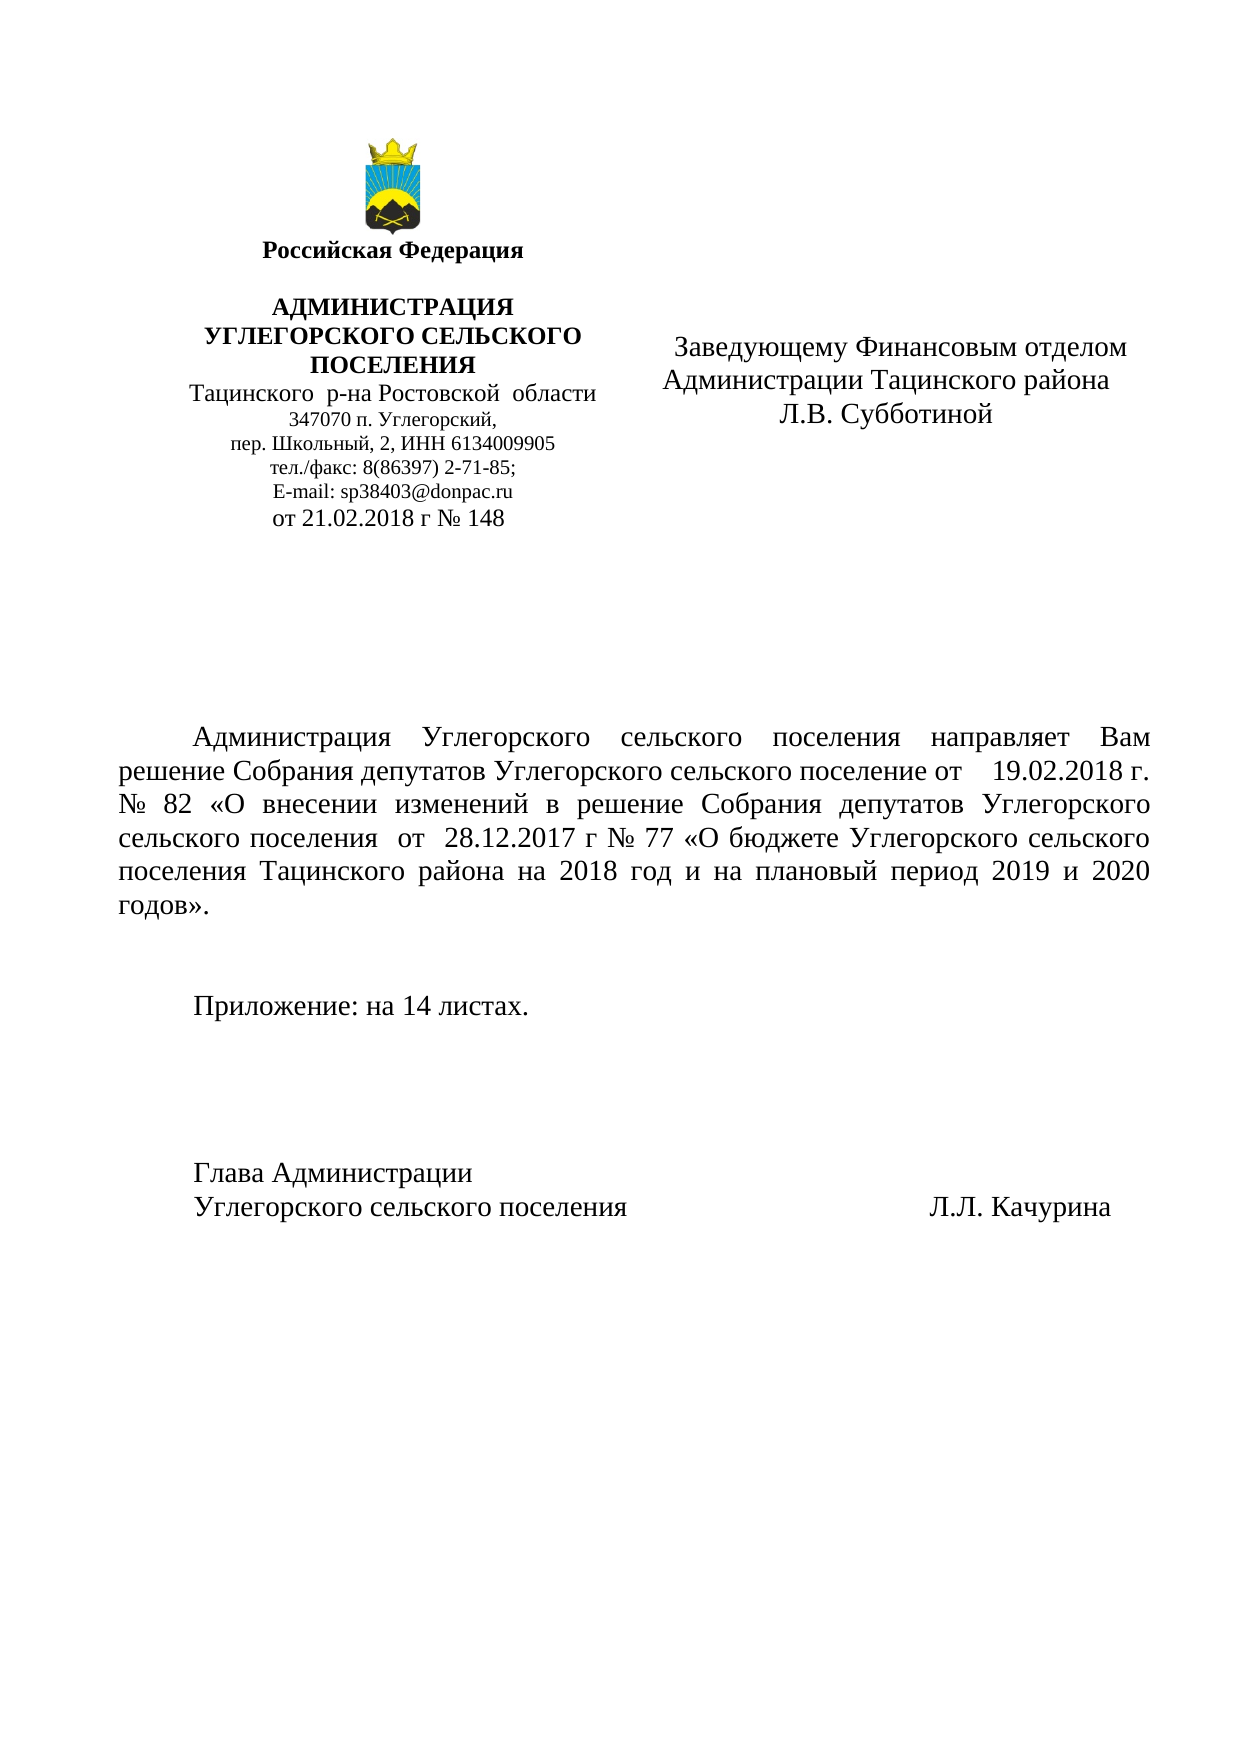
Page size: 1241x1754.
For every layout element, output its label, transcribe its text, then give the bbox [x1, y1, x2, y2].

text Глава Администрации [118, 1155, 1152, 1189]
text Приложение: на 14 листах. [118, 988, 1152, 1021]
table_header Заведующему Финансовым отделом Администрации Тацинского района Л.В. Субботиной [630, 118, 1142, 585]
table_header [118, 118, 630, 585]
text Администрация Углегорского сельского поселения направляет Вам решение Собрания депутатов Углегорского сельского поселение от 19.02.2018 г. № 82 «О внесении изменений в решение Собрания депутатов Углегорского сельского поселения от 28.12.2017 г № 77 «О бюджете Углегорского сельского поселения Тацинского района на 2018 год и на плановый период 2019 и 2020 годов». [118, 719, 1152, 921]
picture [365, 138, 420, 235]
text Углегорского сельского поселения Л.Л. Качурина [118, 1189, 1152, 1222]
